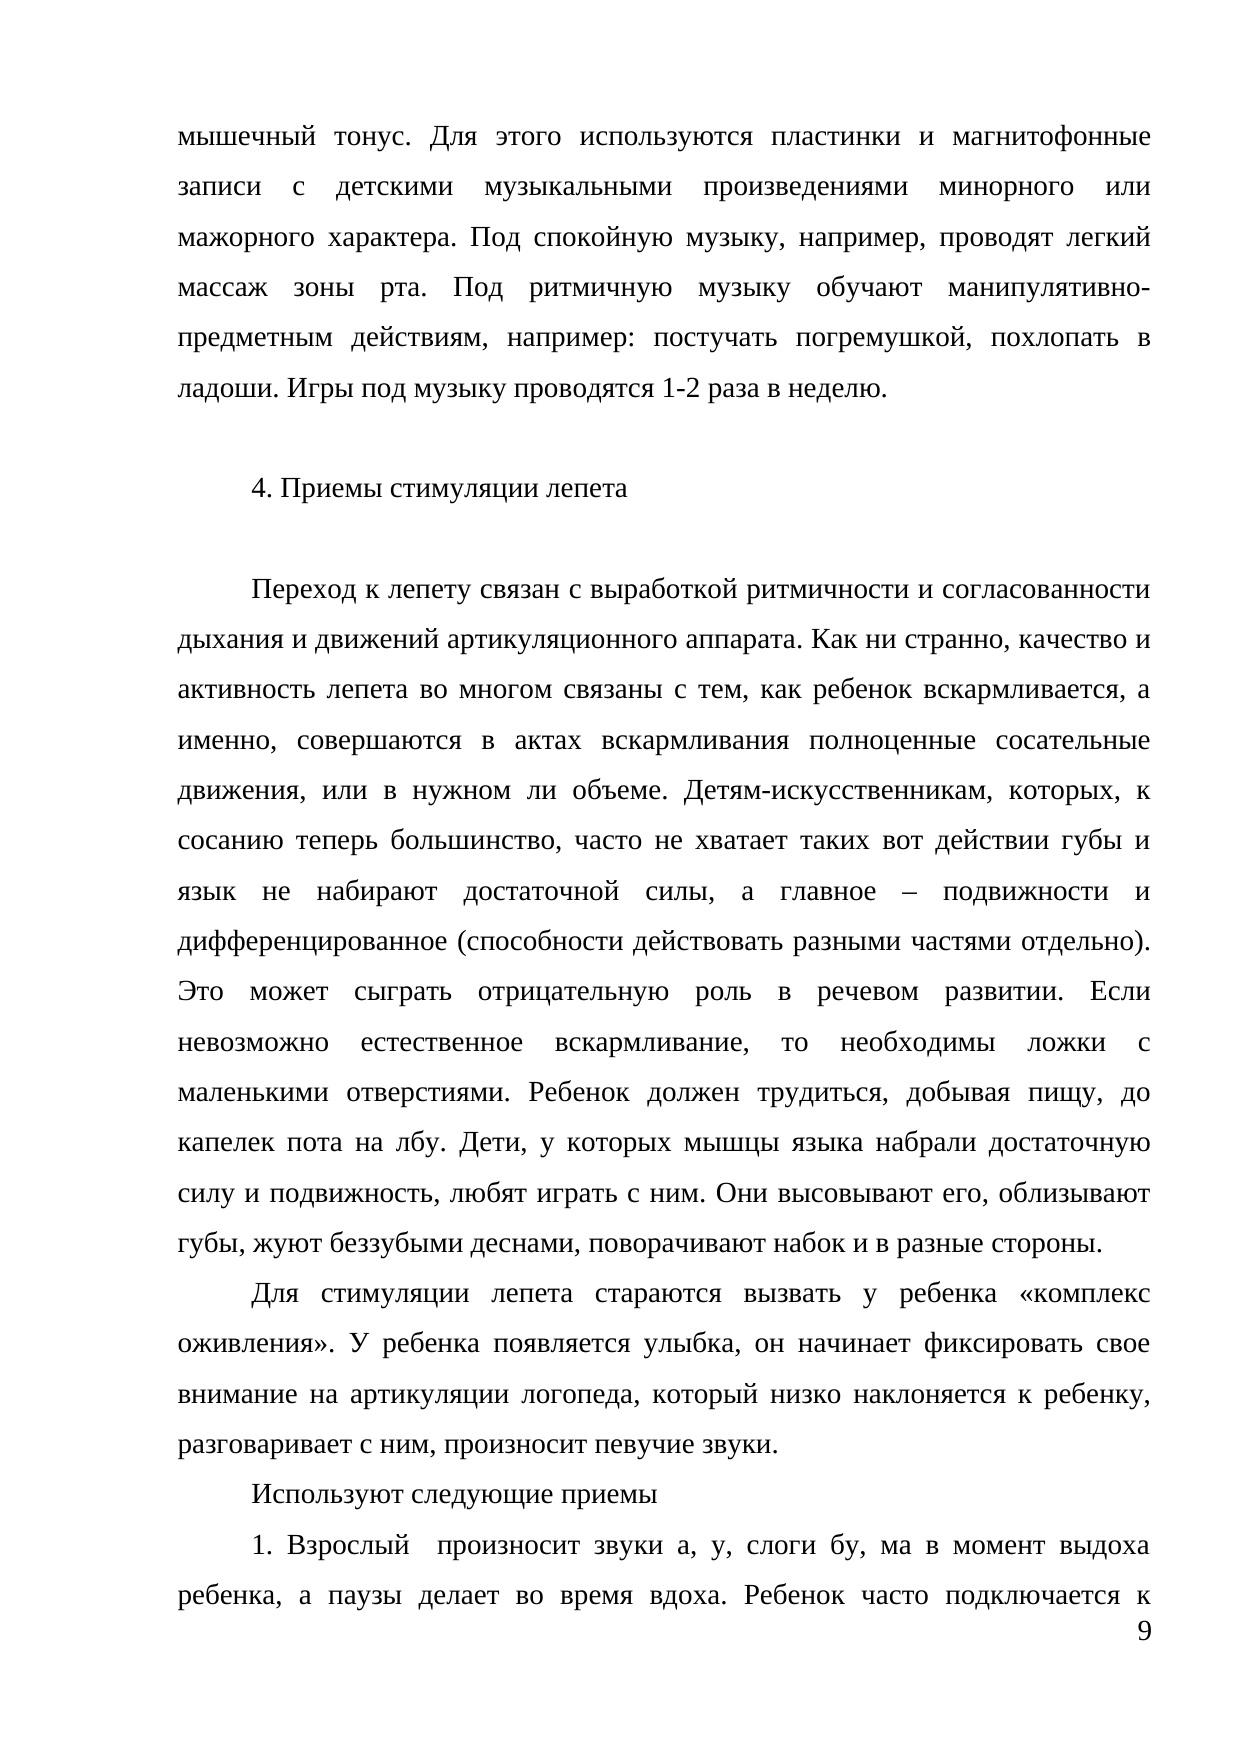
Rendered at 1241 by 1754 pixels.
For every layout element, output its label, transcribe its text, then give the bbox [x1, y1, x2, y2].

text Переход к лепету связан с выработкой ритмичности и согласованности дыхания и движений артикуляционного аппарата. Как ни странно, качество и активность лепета во многом связаны с тем, как ребенок вскармливается, а именно, совершаются в актах вскармливания полноценные сосательные движения, или в нужном ли объеме. Детям-искусственникам, которых, к сосанию теперь большинство, часто не хватает таких вот действии губы и язык не набирают достаточной силы, а главное – подвижности и дифференцированное (способности действовать разными частями отдельно). Это может сыграть отрицательную роль в речевом развитии. Если невозможно естественное вскармливание, то необходимы ложки с маленькими отверстиями. Ребенок должен трудиться, добывая пищу, до капелек пота на лбу. Дети, у которых мышцы языка набрали достаточную силу и подвижность, любят играть с ним. Они высовывают его, облизывают губы, жуют беззубыми деснами, поворачивают набок и в разные стороны. [177, 571, 1152, 1258]
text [177, 1527, 1152, 1611]
subtitle 4. Приемы стимуляции лепета [177, 470, 1152, 504]
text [177, 118, 1152, 403]
text Используют следующие приемы [177, 1477, 1152, 1510]
text Для стимуляции лепета стараются вызвать у ребенка «комплекс оживления». У ребенка появляется улыбка, он начинает фиксировать свое внимание на артикуляции логопеда, который низко наклоняется к ребенку, разговаривает с ним, произносит певучие звуки. [177, 1275, 1152, 1460]
